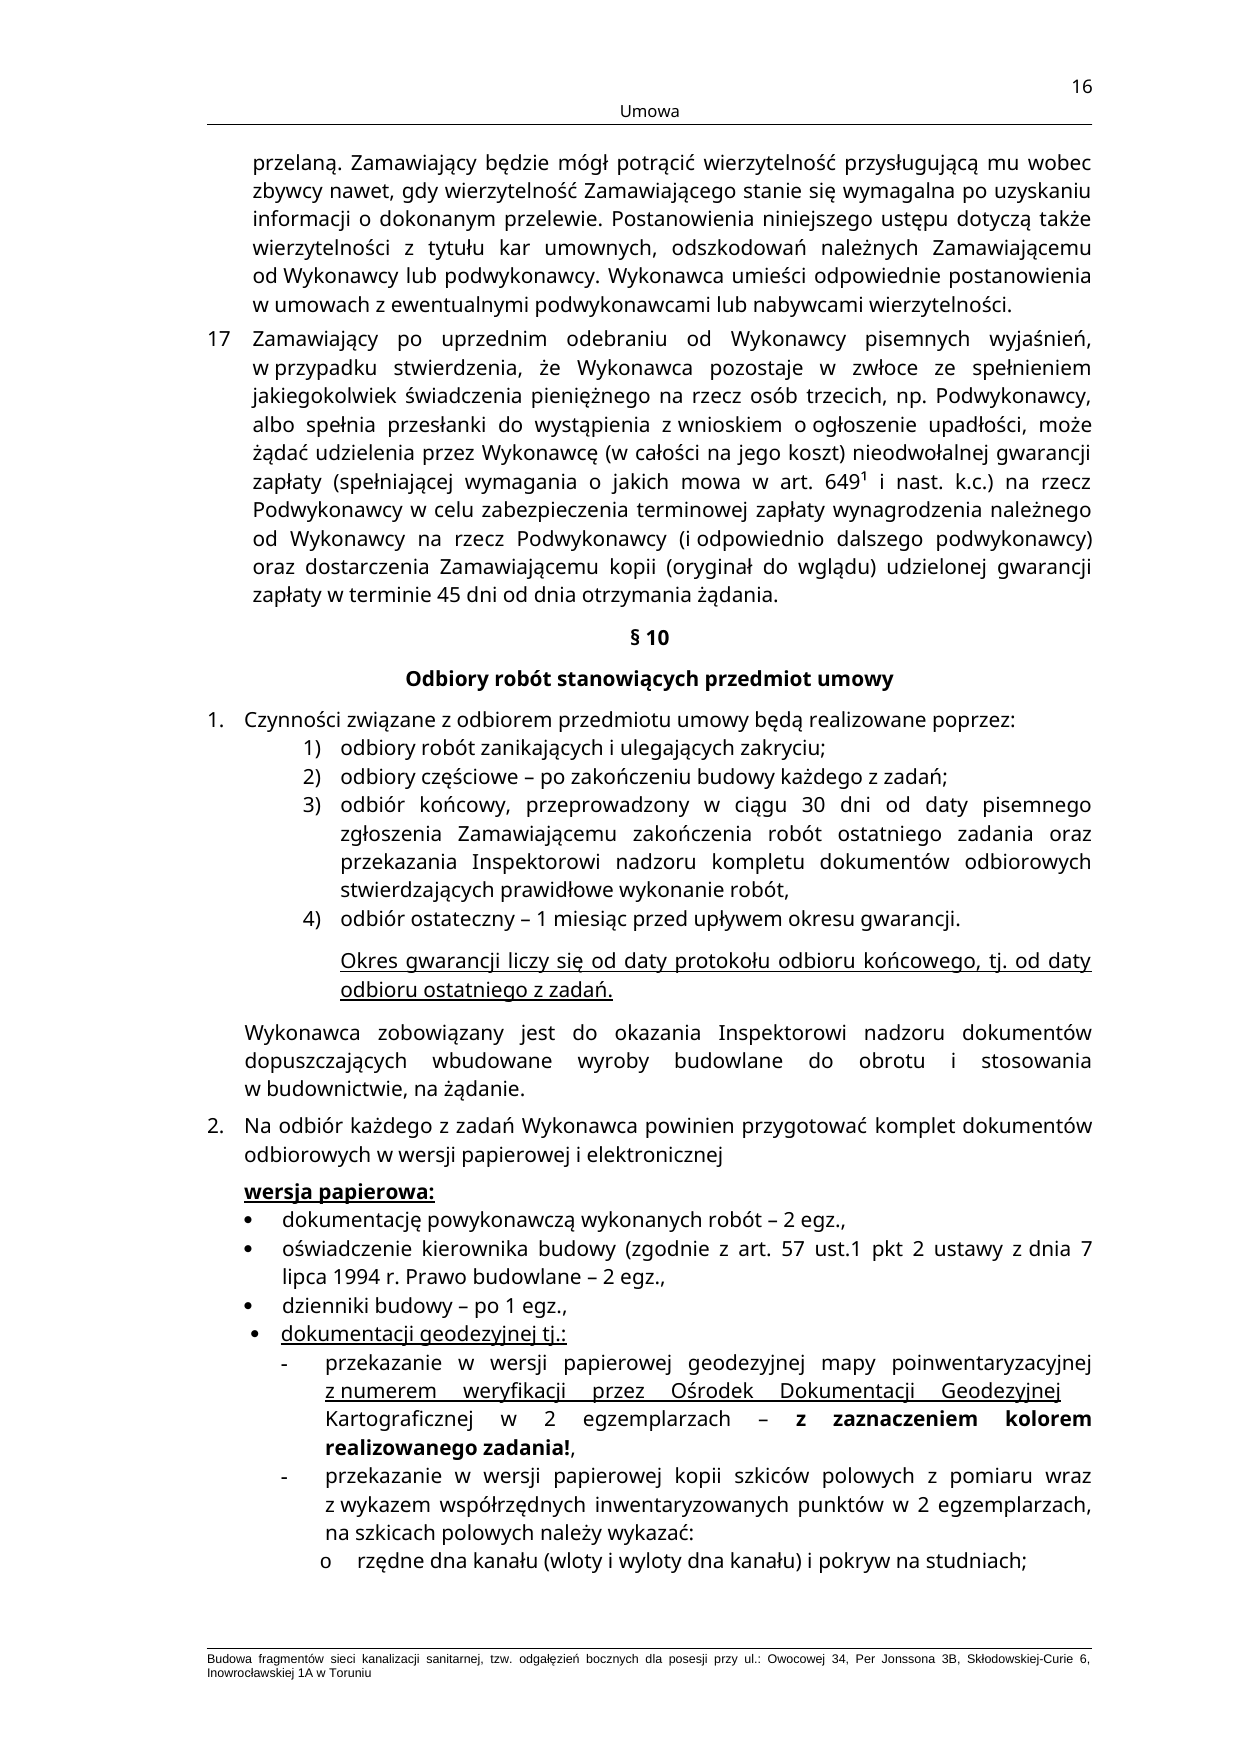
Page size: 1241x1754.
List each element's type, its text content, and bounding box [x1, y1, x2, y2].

text § 10 [207, 623, 1092, 652]
list odbiór ostateczny – 1 miesiąc przed upływem okresu gwarancji. [303, 904, 1092, 932]
list oświadczenie kierownika budowy (zgodnie z art. 57 ust.1 pkt 2 ustawy z dnia 7 lipca 1994 r. Prawo budowlane – 2 egz., [244, 1234, 1092, 1291]
text wersja papierowa: [244, 1177, 1092, 1205]
text Okres gwarancji liczy się od daty protokołu odbioru końcowego, tj. od daty odbioru ostatniego z zadań. [340, 972, 1092, 1003]
list odbiory częściowe – po zakończeniu budowy każdego z zadań; [303, 762, 1092, 790]
text Wykonawca zobowiązany jest do okazania Inspektorowi nadzoru dokumentów dopuszczających wbudowane wyroby budowlane do obrotu i stosowania w budownictwie, na żądanie. [244, 1018, 1092, 1103]
text Odbiory robót stanowiących przedmiot umowy [207, 664, 1092, 692]
list Czynności związane z odbiorem przedmiotu umowy będą realizowane poprzez: [207, 705, 1092, 733]
list odbiory robót zanikających i ulegających zakryciu; [303, 733, 1092, 762]
list rzędne dna kanału (wloty i wyloty dna kanału) i pokryw na studniach; [319, 1547, 1092, 1575]
list Na odbiór każdego z zadań Wykonawca powinien przygotować komplet dokumentów odbiorowych w wersji papierowej i elektronicznej [207, 1112, 1092, 1168]
list dokumentację powykonawczą wykonanych robót – 2 egz., [244, 1205, 1092, 1234]
text Okres gwarancji liczy się od daty protokołu odbioru końcowego, tj. od daty odbioru ostatniego z zadań. [340, 947, 1092, 971]
list dokumentacji geodezyjnej tj.: [251, 1319, 1092, 1348]
list odbiór końcowy, przeprowadzony w ciągu 30 dni od daty pisemnego zgłoszenia Zamawiającemu zakończenia robót ostatniego zadania oraz przekazania Inspektorowi nadzoru kompletu dokumentów odbiorowych stwierdzających prawidłowe wykonanie robót, [303, 790, 1092, 904]
list dzienniki budowy – po 1 egz., [244, 1291, 1092, 1319]
list Zamawiający po uprzednim odebraniu od Wykonawcy pisemnych wyjaśnień, w przypadku stwierdzenia, że Wykonawca pozostaje w zwłoce ze spełnieniem jakiegokolwiek świadczenia pieniężnego na rzecz osób trzecich, np. Podwykonawcy, albo spełnia przesłanki do wystąpienia z wnioskiem o ogłoszenie upadłości, może żądać udzielenia przez Wykonawcę (w całości na jego koszt) nieodwołalnej gwarancji zapłaty (spełniającej wymagania o jakich mowa w art. 649¹ i nast. k.c.) na rzecz Podwykonawcy w celu zabezpieczenia terminowej zapłaty wynagrodzenia należnego od Wykonawcy na rzecz Podwykonawcy (i odpowiednio dalszego podwykonawcy) oraz dostarczenia Zamawiającemu kopii (oryginał do wglądu) udzielonej gwarancji zapłaty w terminie 45 dni od dnia otrzymania żądania. [207, 324, 1092, 609]
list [207, 148, 1092, 318]
list przekazanie w wersji papierowej kopii szkiców polowych z pomiaru wraz z wykazem współrzędnych inwentaryzowanych punktów w 2 egzemplarzach, na szkicach polowych należy wykazać: [281, 1461, 1092, 1547]
list przekazanie w wersji papierowej geodezyjnej mapy poinwentaryzacyjnej z numerem weryfikacji przez Ośrodek Dokumentacji Geodezyjnej Kartograficznej w 2 egzemplarzach – z zaznaczeniem kolorem realizowanego zadania!, [281, 1348, 1092, 1461]
